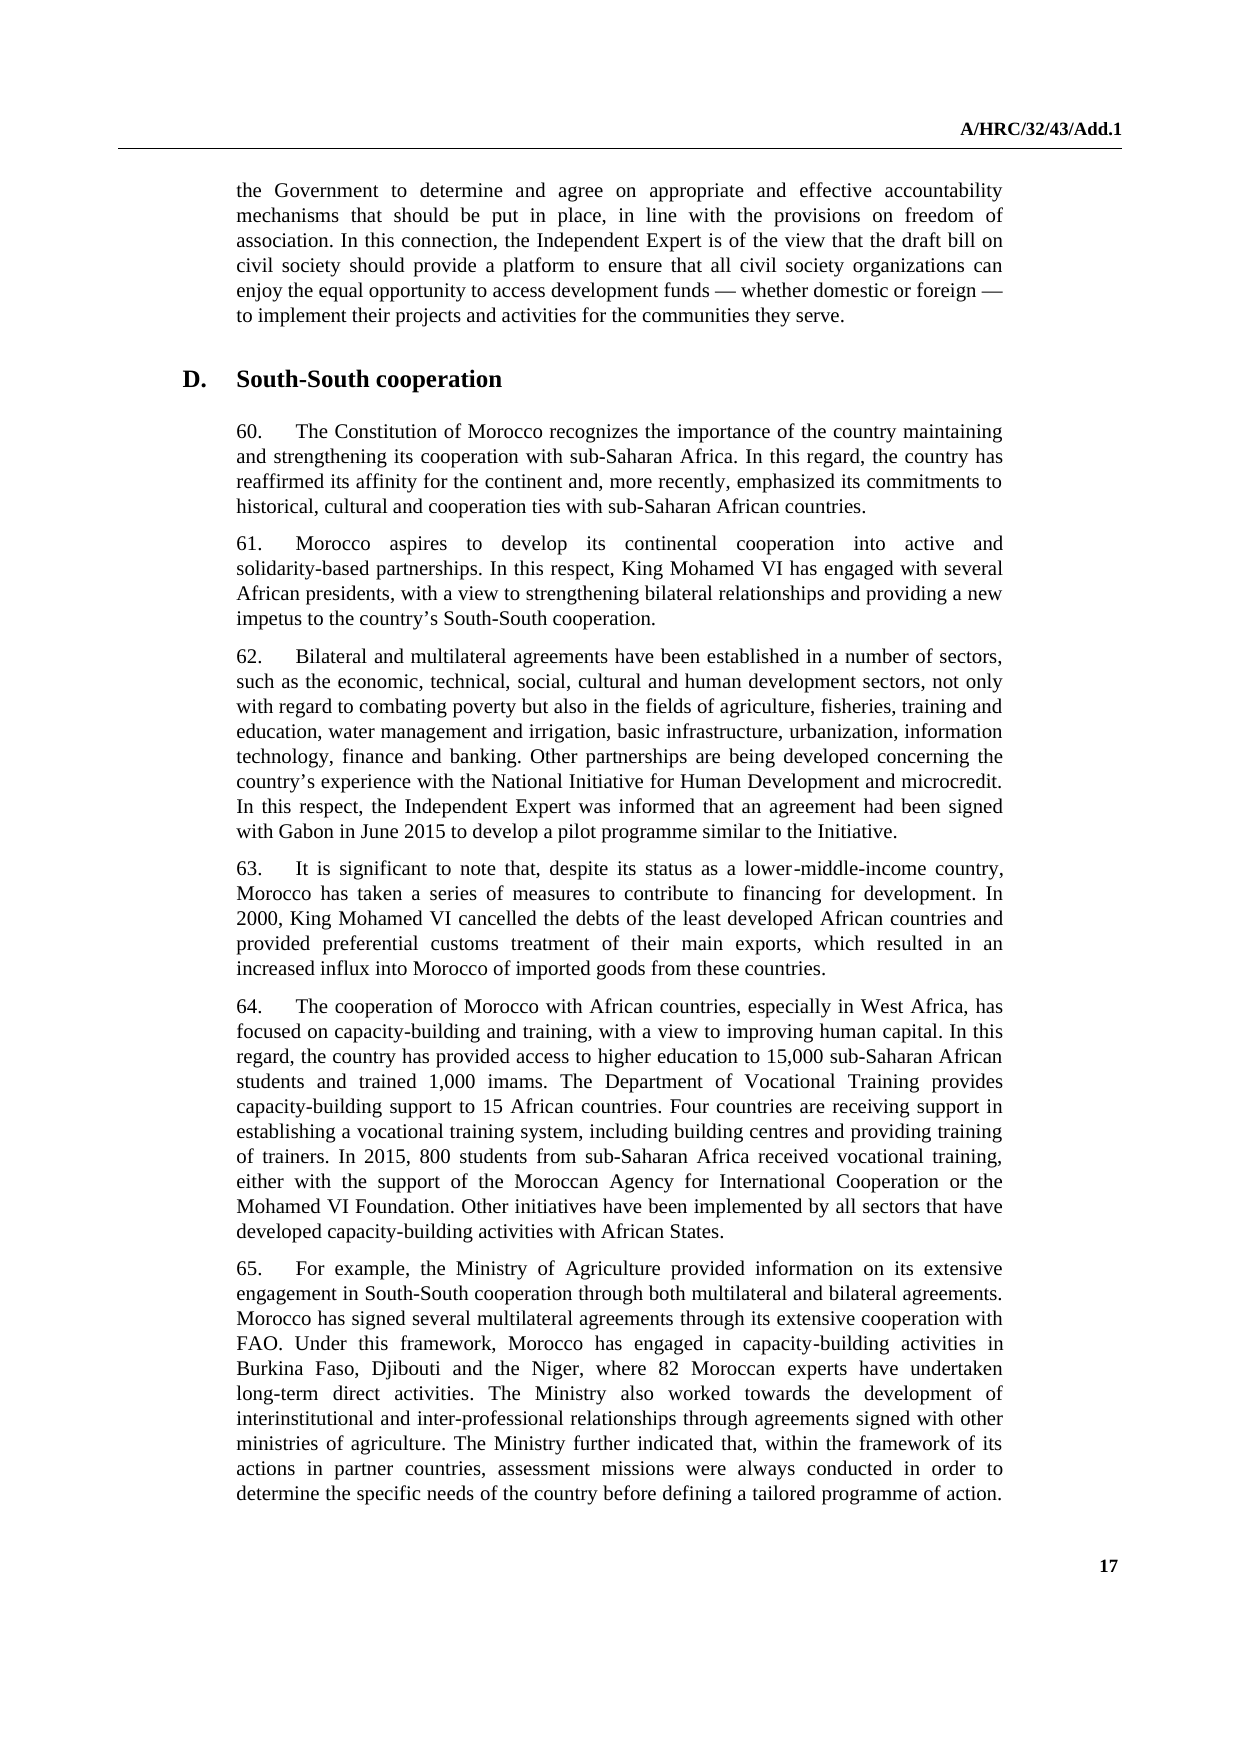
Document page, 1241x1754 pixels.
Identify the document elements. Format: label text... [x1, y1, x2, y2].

text D. South-South cooperation [118, 365, 1004, 393]
text 60. The Constitution of Morocco recognizes the importance of the country maintaining and strengthening its cooperation with sub-Saharan Africa. In this regard, the country has reaffirmed its affinity for the continent and, more recently, emphasized its commitments to historical, cultural and cooperation ties with sub-Saharan African countries. [236, 418, 1004, 518]
text 64. The cooperation of Morocco with African countries, especially in West Africa, has focused on capacity-building and training, with a view to improving human capital. In this regard, the country has provided access to higher education to 15,000 sub-Saharan African students and trained 1,000 imams. The Department of Vocational Training provides capacity-building support to 15 African countries. Four countries are receiving support in establishing a vocational training system, including building centres and providing training of trainers. In 2015, 800 students from sub-Saharan Africa received vocational training, either with the support of the Moroccan Agency for International Cooperation or the Mohamed VI Foundation. Other initiatives have been implemented by all sectors that have developed capacity-building activities with African States. [236, 993, 1004, 1243]
text 63. It is significant to note that, despite its status as a lower-middle-income country, Morocco has taken a series of measures to contribute to financing for development. In 2000, King Mohamed VI cancelled the debts of the least developed African countries and provided preferential customs treatment of their main exports, which resulted in an increased influx into Morocco of imported goods from these countries. [236, 855, 1004, 980]
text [236, 177, 1004, 327]
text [236, 1255, 1004, 1505]
text 61. Morocco aspires to develop its continental cooperation into active and solidarity-based partnerships. In this respect, King Mohamed VI has engaged with several African presidents, with a view to strengthening bilateral relationships and providing a new impetus to the country’s South-South cooperation. [236, 530, 1004, 630]
text 62. Bilateral and multilateral agreements have been established in a number of sectors, such as the economic, technical, social, cultural and human development sectors, not only with regard to combating poverty but also in the fields of agriculture, fisheries, training and education, water management and irrigation, basic infrastructure, urbanization, information technology, finance and banking. Other partnerships are being developed concerning the country’s experience with the National Initiative for Human Development and microcredit. In this respect, the Independent Expert was informed that an agreement had been signed with Gabon in June 2015 to develop a pilot programme similar to the Initiative. [236, 643, 1004, 843]
